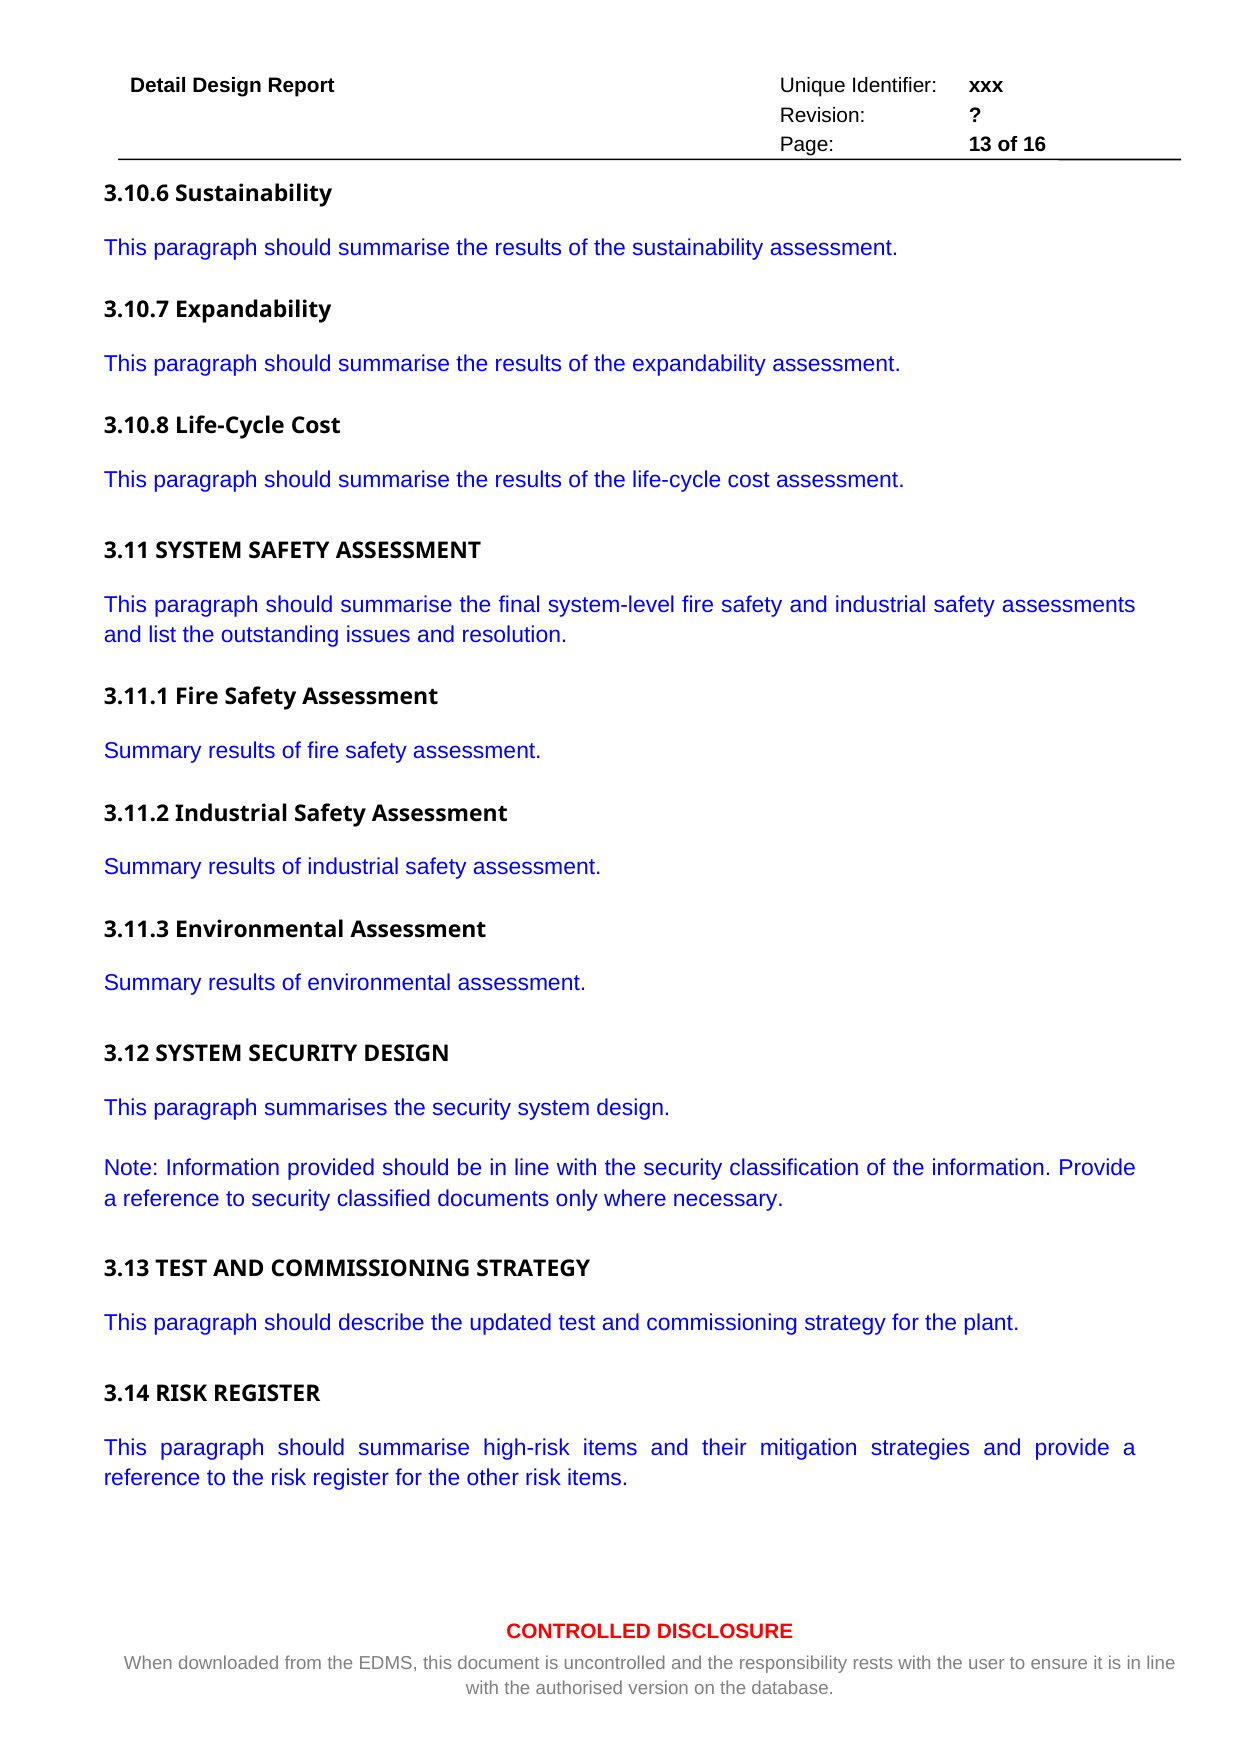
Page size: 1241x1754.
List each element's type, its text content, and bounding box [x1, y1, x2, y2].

subtitle Expandability [103, 293, 1137, 324]
subtitle Fire Safety Assessment [103, 680, 1137, 712]
subtitle Life-Cycle Cost [103, 409, 1137, 441]
text This paragraph should summarise high-risk items and their mitigation strategies and provide a reference to the risk register for the other risk items. [103, 1433, 1137, 1490]
text This paragraph should summarise the results of the life-cycle cost assessment. [103, 466, 1137, 493]
subtitle Risk Register [103, 1377, 1137, 1408]
text Note: Information provided should be in line with the security classification of the information. Provide a reference to security classified documents only where necessary. [103, 1154, 1137, 1211]
subtitle System SAFETY ASSESSMENT [103, 534, 1137, 565]
text This paragraph summarises the security system design. [103, 1094, 1137, 1120]
text This paragraph should summarise the results of the expandability assessment. [103, 350, 1137, 376]
text Summary results of industrial safety assessment. [103, 853, 1137, 879]
text This paragraph should summarise the final system-level fire safety and industrial safety assessments and list the outstanding issues and resolution. [103, 591, 1137, 647]
subtitle Test and Commissioning Strategy [103, 1252, 1137, 1283]
subtitle Environmental Assessment [103, 913, 1137, 944]
subtitle System SECURITY Design [103, 1037, 1137, 1068]
text This paragraph should summarise the results of the sustainability assessment. [103, 234, 1137, 260]
subtitle Sustainability [103, 177, 1137, 208]
text Summary results of environmental assessment. [103, 969, 1137, 996]
text Summary results of fire safety assessment. [103, 737, 1137, 763]
text This paragraph should describe the updated test and commissioning strategy for the plant. [103, 1309, 1137, 1335]
subtitle Industrial Safety Assessment [103, 796, 1137, 828]
